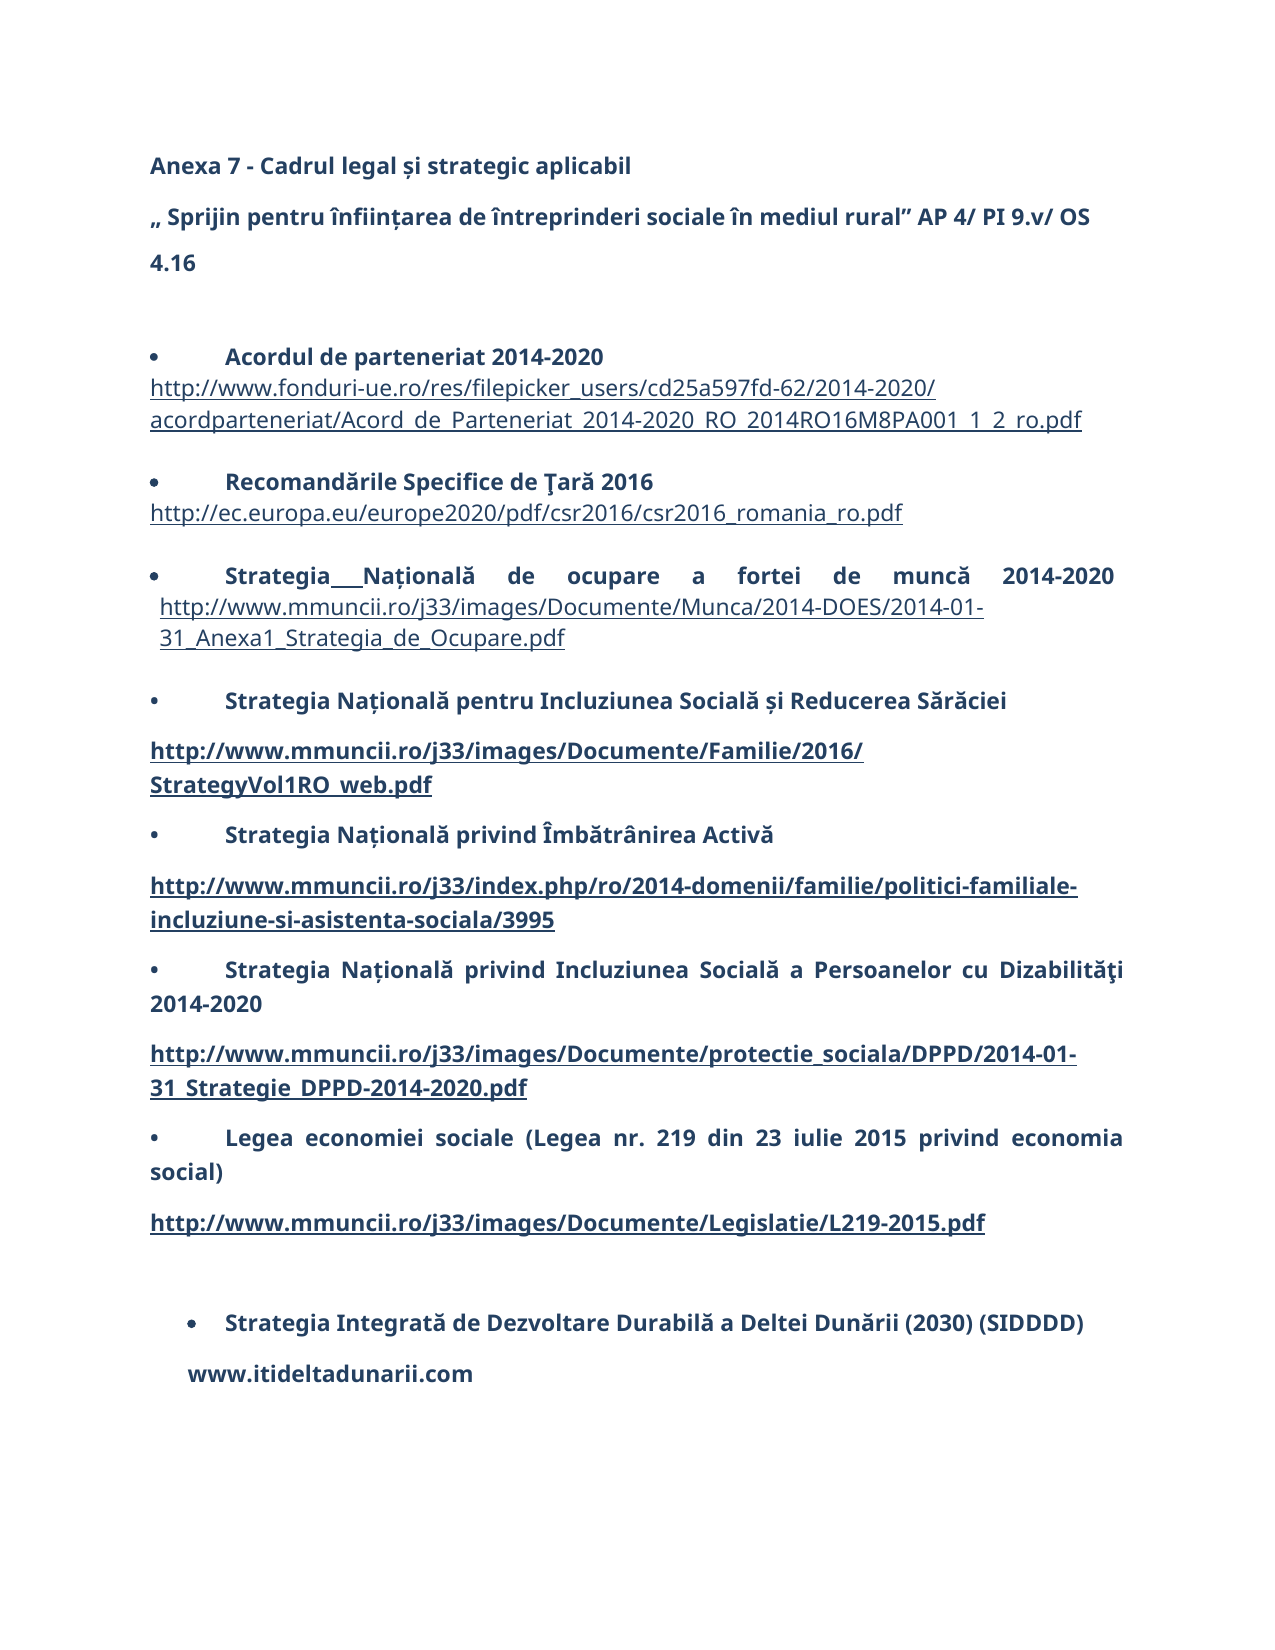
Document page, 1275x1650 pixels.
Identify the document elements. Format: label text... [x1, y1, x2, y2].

text www.itideltadunarii.com [187, 1358, 1125, 1389]
text http://www.mmuncii.ro/j33/index.php/ro/2014-domenii/familie/politici-familiale-incluziune-si-asistenta-sociala/3995 [150, 870, 1125, 935]
text • Strategia Națională pentru Incluziunea Socială și Reducerea Sărăciei [150, 685, 1125, 716]
text • Strategia Națională privind Incluziunea Socială a Persoanelor cu Dizabilităţi 2014-2020 [150, 954, 1125, 1019]
text „ Sprijin pentru înființarea de întreprinderi sociale în mediul rural” AP 4/ PI 9.v/ OS 4.16 [150, 200, 1125, 278]
list Strategia Națională de ocupare a fortei de muncă 2014-2020 http://www.mmuncii.ro/j33/images/Documente/Munca/2014-DOES/2014-01-31_Anexa1_Strategia_de_Ocupare.pdf [150, 560, 1115, 653]
text http://www.mmuncii.ro/j33/images/Documente/Familie/2016/StrategyVol1RO_web.pdf [150, 735, 1125, 800]
list Strategia Integrată de Dezvoltare Durabilă a Deltei Dunării (2030) (SIDDDD) [187, 1307, 1125, 1338]
list http://ec.europa.eu/europe2020/pdf/csr2016/csr2016_romania_ro.pdf [150, 497, 1125, 528]
text • Legea economiei sociale (Legea nr. 219 din 23 iulie 2015 privind economia social) [150, 1122, 1125, 1187]
list Recomandările Specifice de Ţară 2016 [150, 466, 1125, 497]
text http://www.mmuncii.ro/j33/images/Documente/protectie_sociala/DPPD/2014-01-31_Strategie_DPPD-2014-2020.pdf [150, 1038, 1125, 1103]
text http://www.mmuncii.ro/j33/images/Documente/Legislatie/L219-2015.pdf [150, 1206, 1125, 1238]
list Acordul de parteneriat 2014-2020 [150, 341, 1125, 372]
text • Strategia Națională privind Îmbătrânirea Activă [150, 819, 1125, 851]
list http://www.fonduri-ue.ro/res/filepicker_users/cd25a597fd-62/2014-2020/acordparteneriat/Acord_de_Parteneriat_2014-2020_RO_2014RO16M8PA001_1_2_ro.pdf [150, 372, 1125, 435]
text Anexa 7 - Cadrul legal și strategic aplicabil [150, 150, 1125, 181]
